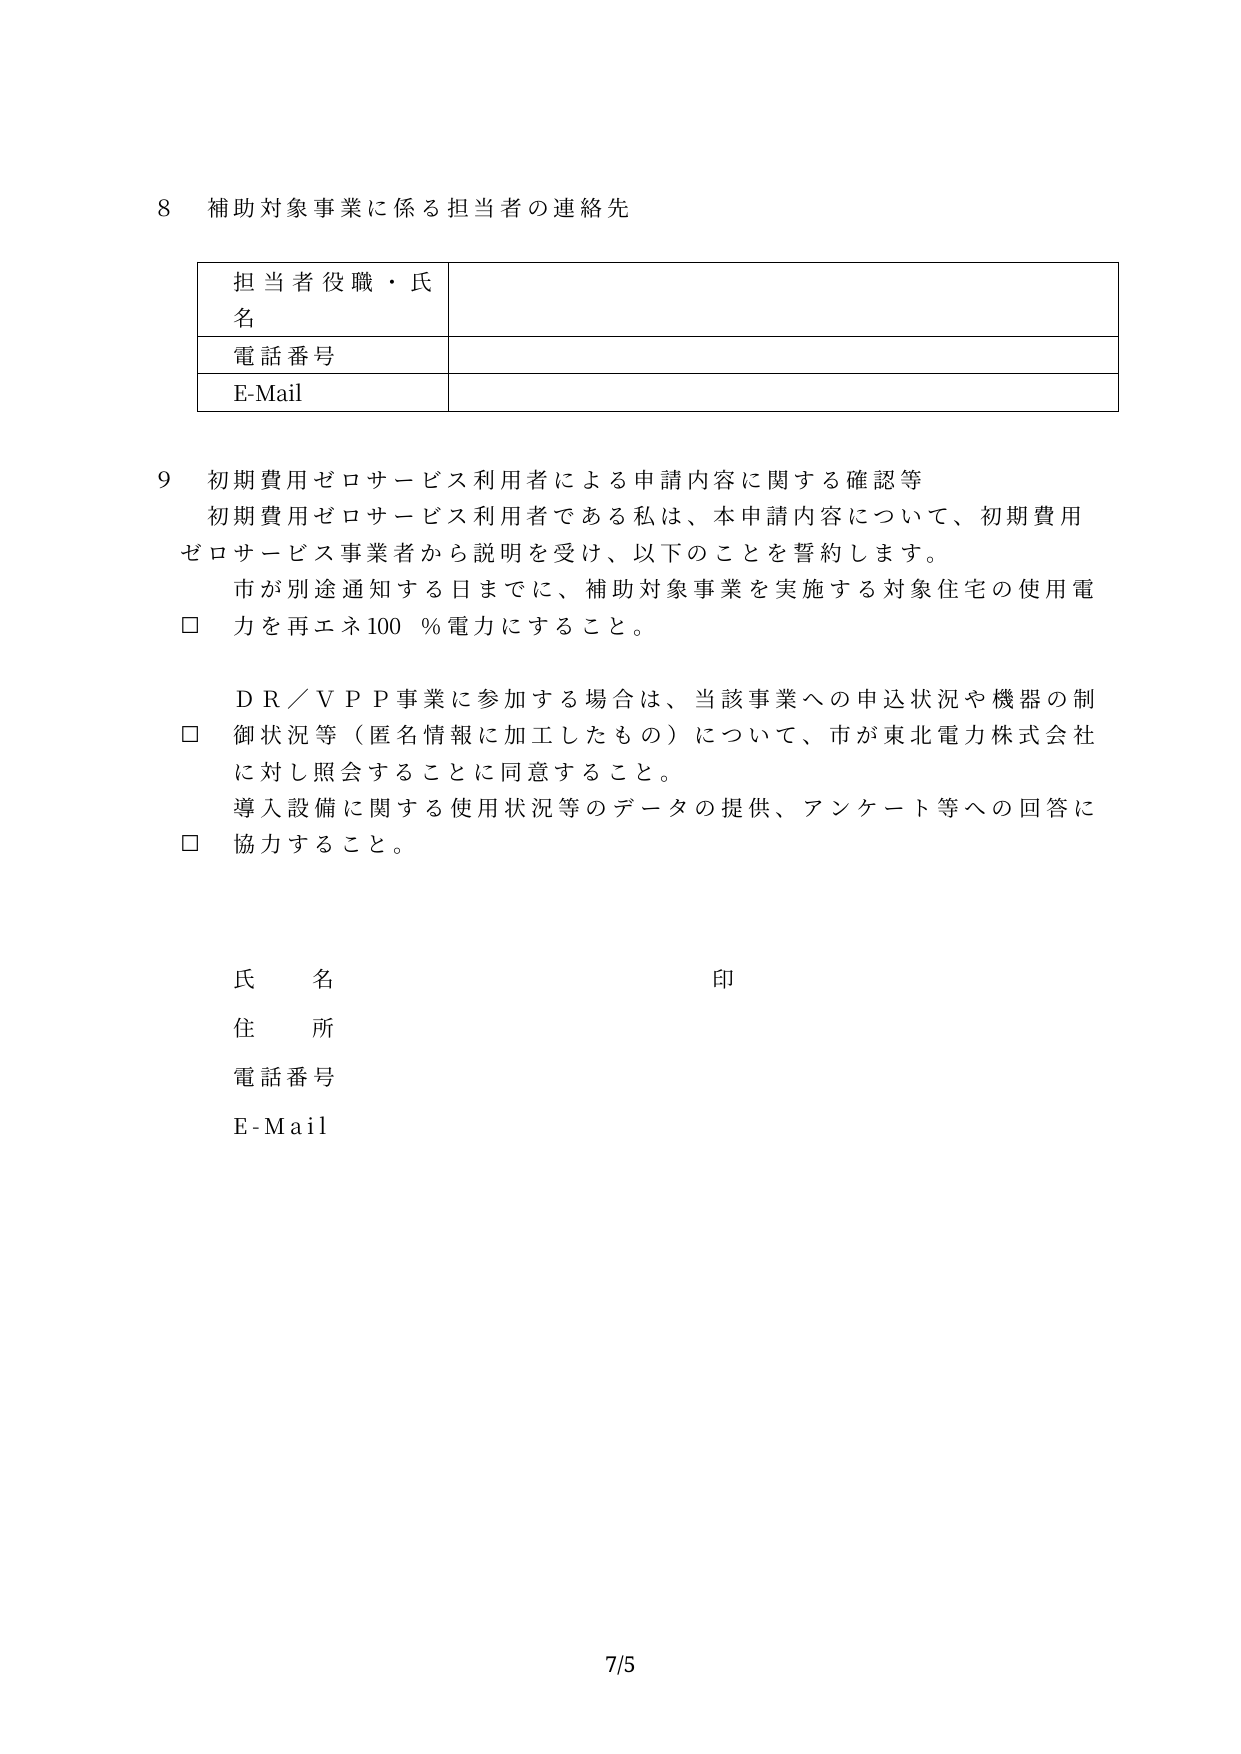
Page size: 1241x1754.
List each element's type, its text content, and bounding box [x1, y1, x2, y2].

text 初期費用ゼロサービス利用者である私は、本申請内容について、初期費用ゼロサービス事業者から説明を受け、以下のことを誓約します。 [177, 497, 1087, 570]
table_cell [154, 789, 202, 898]
text 氏名 印 [153, 959, 1087, 996]
table_cell 導入設備に関する使用状況等のデータの提供、アンケート等への回答に協力すること。 [202, 789, 1113, 898]
text ８ 補助対象事業に係る担当者の連絡先 [153, 189, 1087, 225]
table_header 担当者役職・氏名 [198, 263, 448, 336]
table_header 市が別途通知する日までに、補助対象事業を実施する対象住宅の使用電力を再エネ100％電力にすること。 [202, 570, 1113, 679]
text 電話番号 [153, 1057, 1087, 1094]
text E-Mail [153, 1106, 1087, 1143]
table_header [449, 263, 1118, 336]
text ９ 初期費用ゼロサービス利用者による申請内容に関する確認等 [153, 461, 1087, 497]
table_header [154, 570, 202, 679]
table_cell [449, 374, 1118, 411]
table_cell [154, 679, 202, 789]
text 住所 [153, 1008, 1087, 1045]
table_cell [449, 337, 1118, 373]
table_cell E-Mail [198, 374, 448, 411]
table_cell 電話番号 [198, 337, 448, 373]
table_cell ＤＲ／ＶＰＰ事業に参加する場合は、当該事業への申込状況や機器の制御状況等（匿名情報に加工したもの）について、市が東北電力株式会社に対し照会することに同意すること。 [202, 679, 1113, 789]
